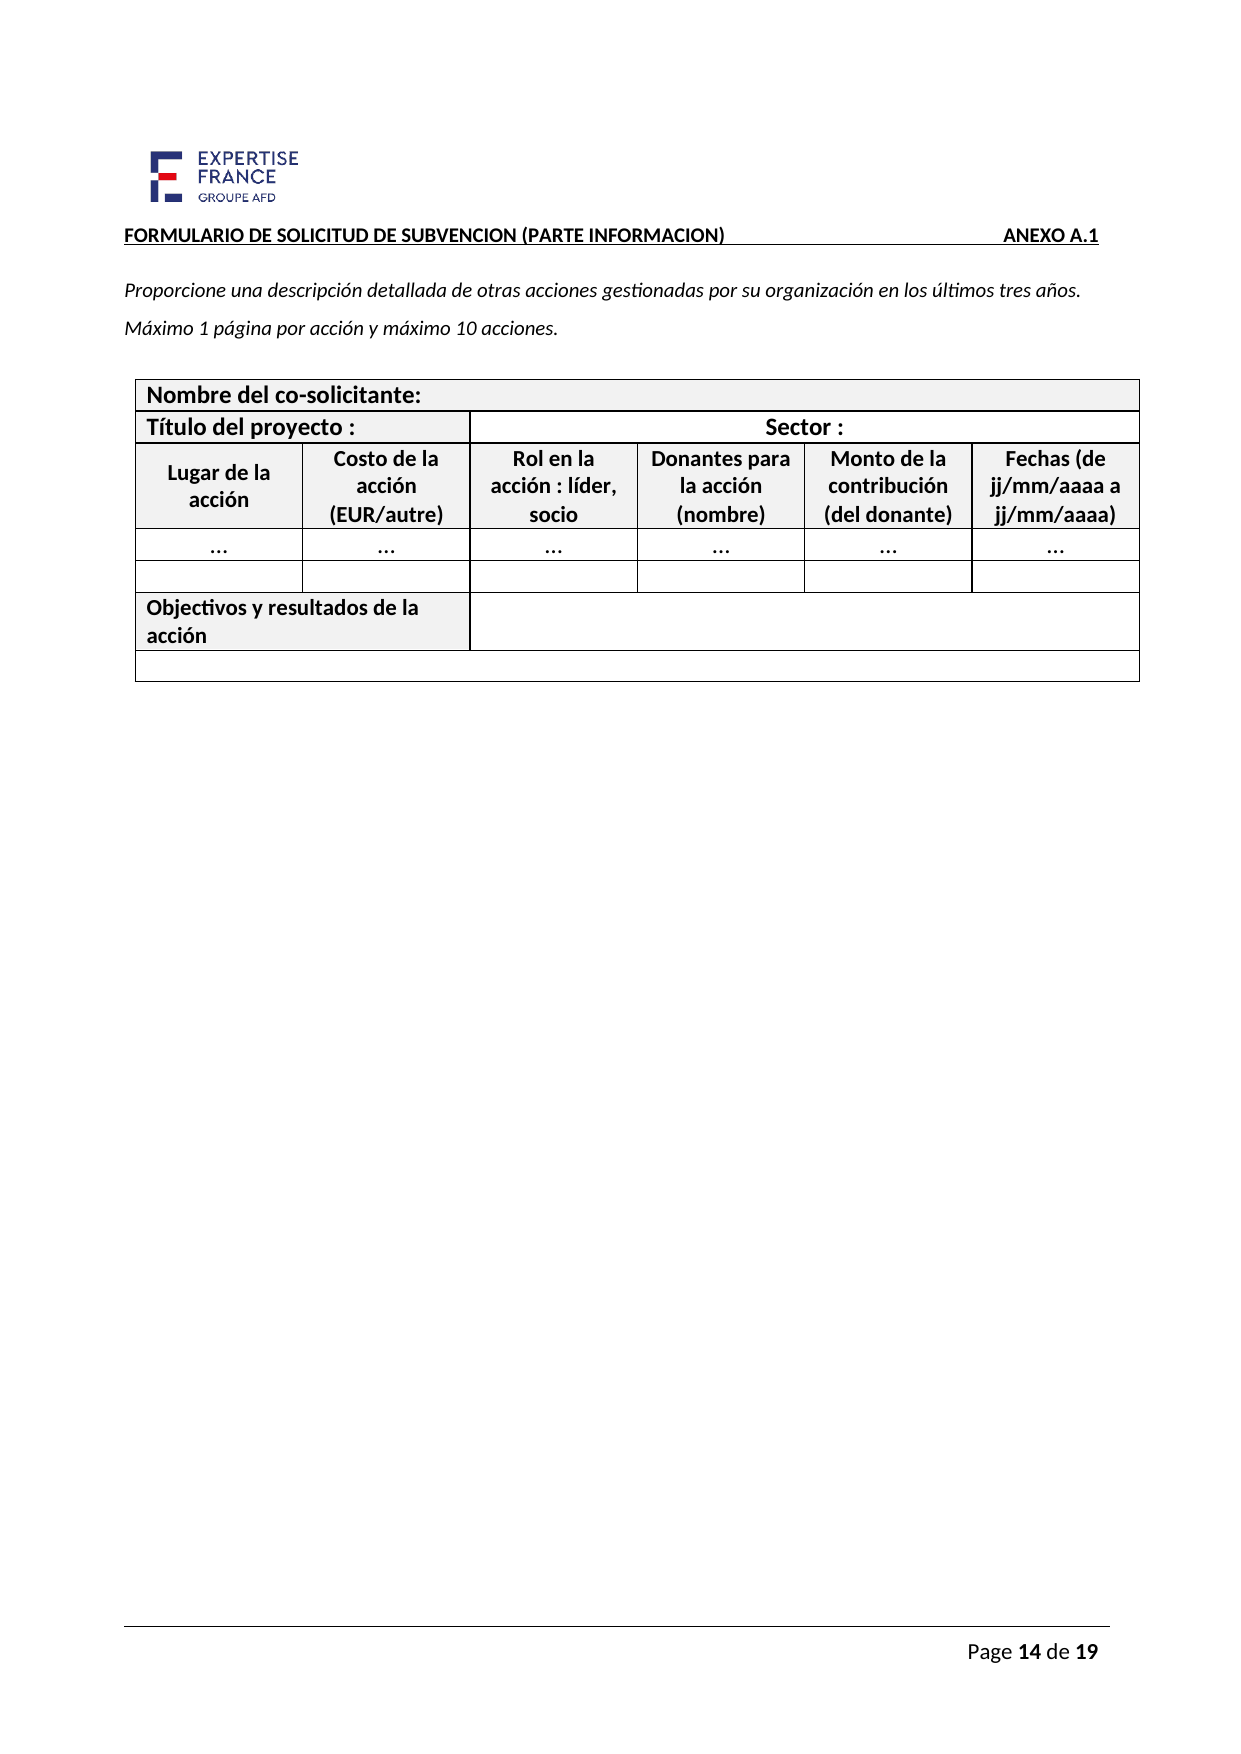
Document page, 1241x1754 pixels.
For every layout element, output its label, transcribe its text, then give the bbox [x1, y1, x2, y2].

table_cell [136, 561, 302, 592]
table_cell Título del proyecto : [136, 412, 469, 442]
table_cell … [973, 529, 1139, 560]
text Proporcione una descripción detallada de otras acciones gestionadas por su organización en los últimos tres años. [124, 278, 1111, 303]
table_cell Objectivos y resultados de la acción [136, 593, 469, 649]
table_cell [471, 561, 637, 592]
table_cell [638, 561, 804, 592]
table_cell Costo de la acción (EUR/autre) [303, 444, 469, 528]
table_cell [805, 561, 971, 592]
table_cell [973, 561, 1139, 592]
table_cell … [471, 529, 637, 560]
table_cell Sector : [471, 412, 1139, 442]
table_cell [136, 651, 470, 681]
picture [135, 130, 316, 222]
table_header Nombre del co-solicitante: [136, 380, 1139, 410]
text Máximo 1 página por acción y máximo 10 acciones. [124, 316, 1111, 341]
table_cell [470, 651, 1139, 681]
table_cell … [638, 529, 804, 560]
table_cell Rol en la acción : líder, socio [471, 444, 637, 528]
table_cell … [303, 529, 469, 560]
table_cell … [805, 529, 971, 560]
table_cell Donantes para la acción (nombre) [638, 444, 804, 528]
table_cell [471, 593, 1139, 649]
table_cell Lugar de la acción [136, 444, 302, 528]
table_cell Fechas (de jj/mm/aaaa a jj/mm/aaaa) [973, 444, 1139, 528]
table_cell Monto de la contribución (del donante) [805, 444, 971, 528]
table_cell [303, 561, 469, 592]
table_cell … [136, 529, 302, 560]
